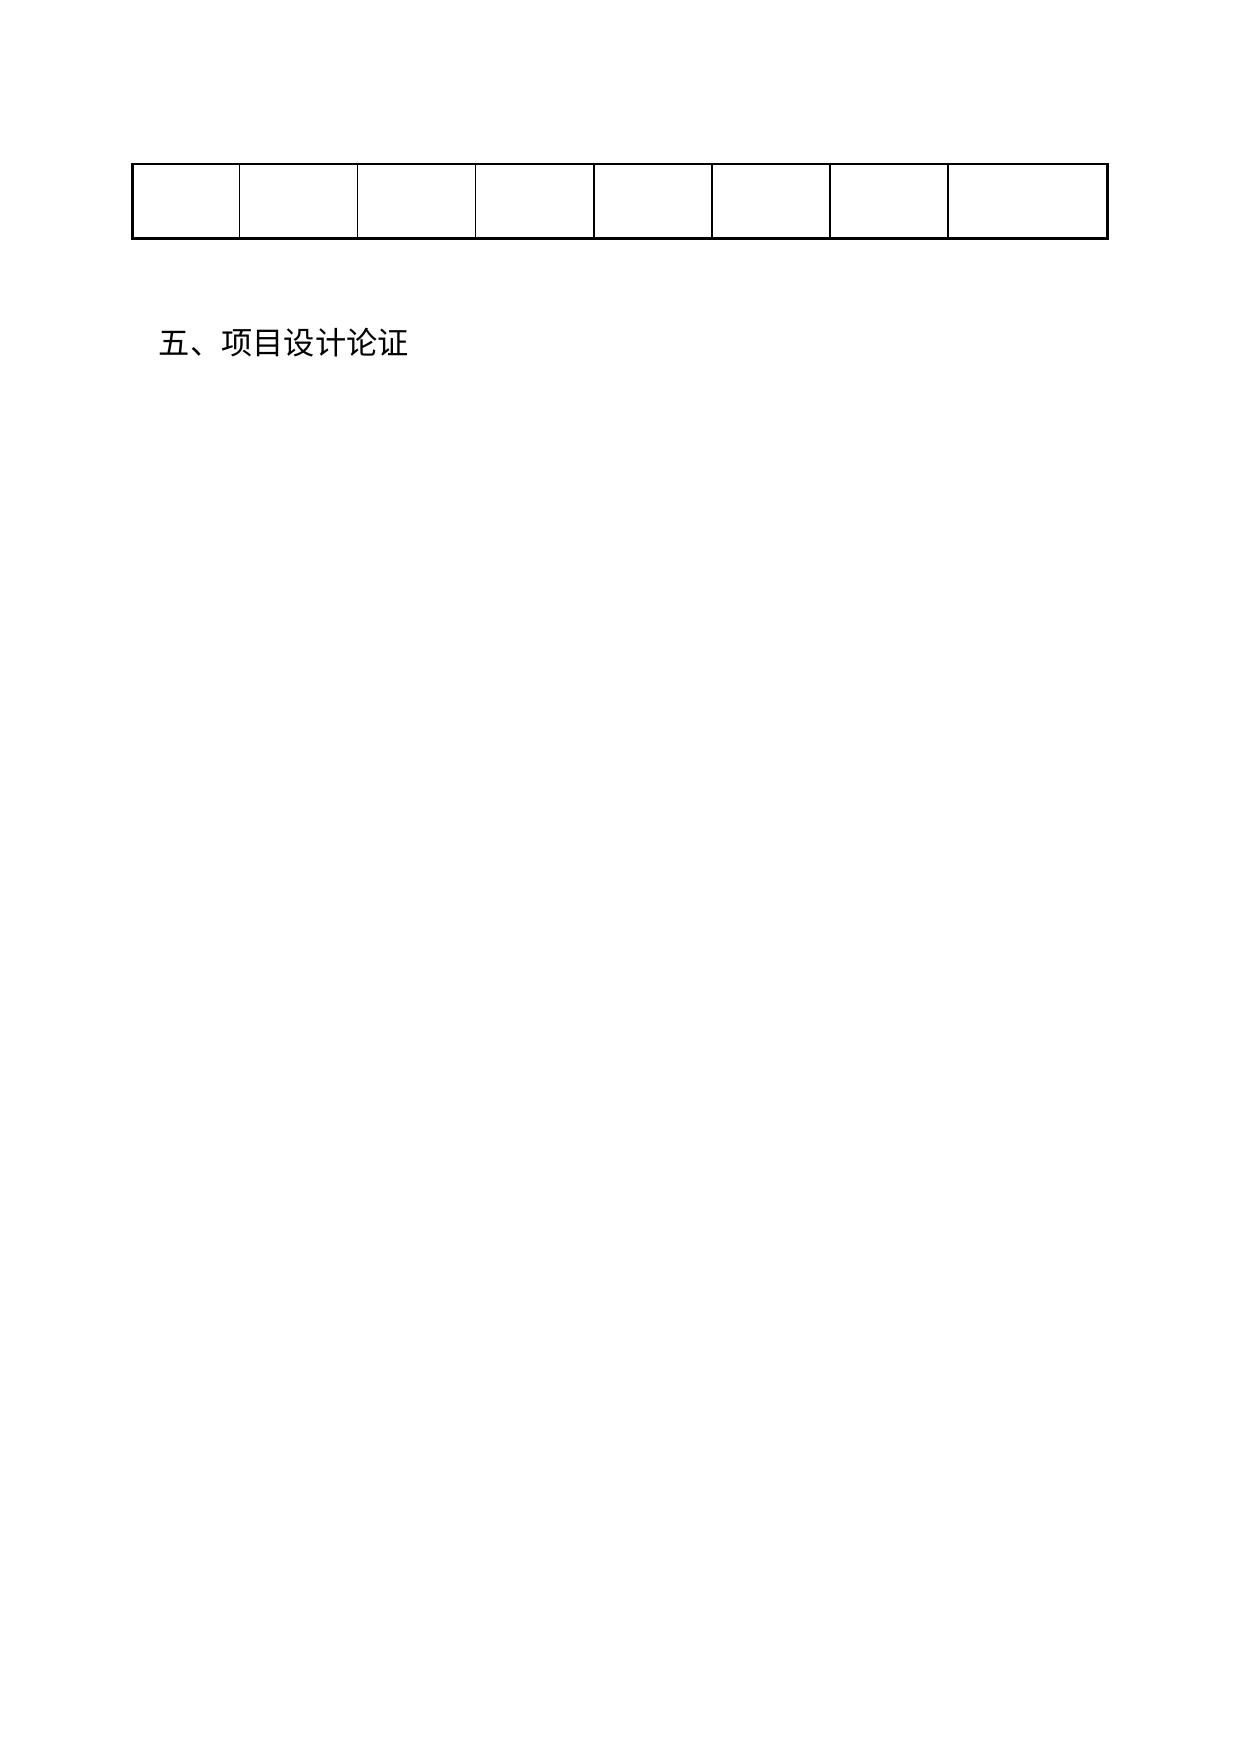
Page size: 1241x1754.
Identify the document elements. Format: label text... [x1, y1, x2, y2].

table_cell [240, 165, 357, 237]
table_cell [949, 165, 1106, 237]
table_cell [476, 165, 593, 237]
table_cell [831, 165, 947, 237]
table_cell [134, 165, 239, 237]
text 五、项目设计论证 [159, 309, 1092, 374]
table_cell [358, 165, 475, 237]
table_cell [595, 165, 711, 237]
table_cell [713, 165, 829, 237]
